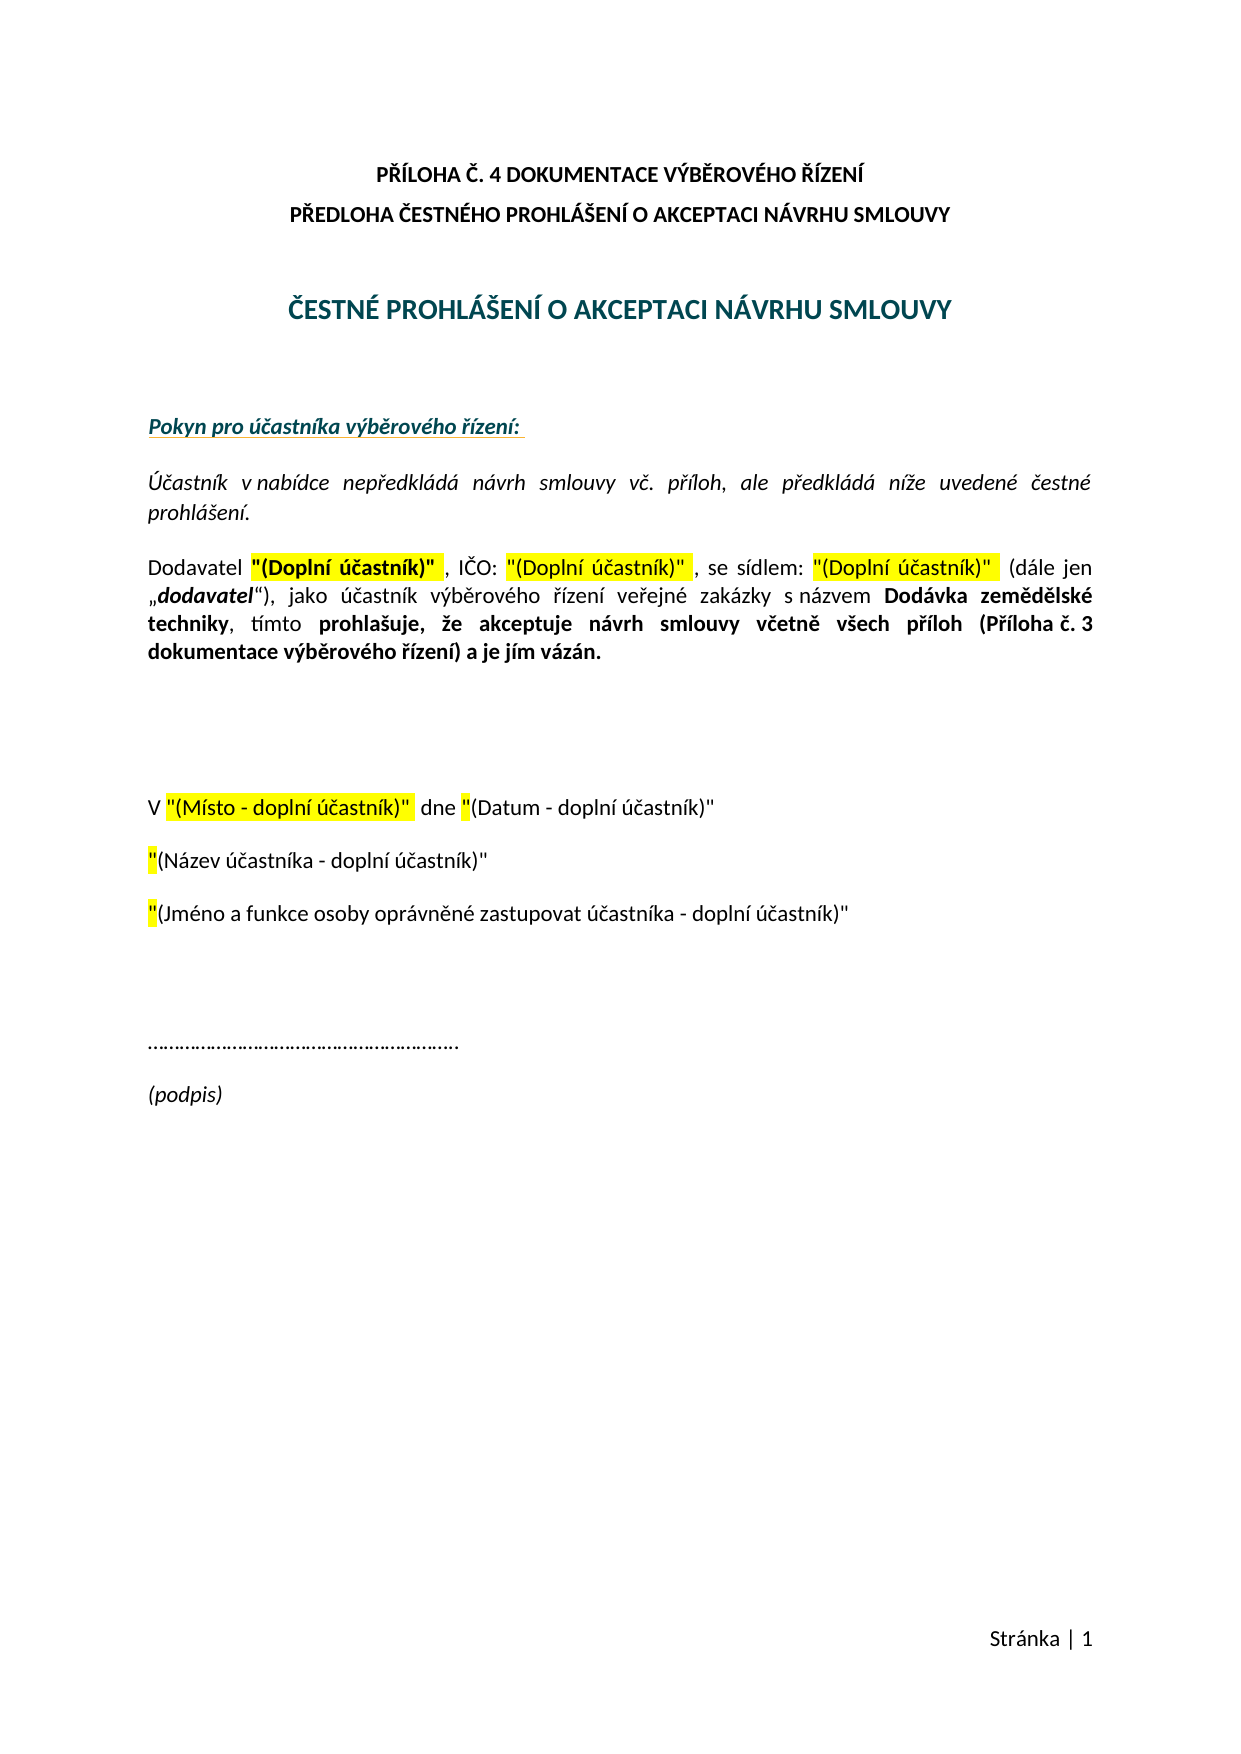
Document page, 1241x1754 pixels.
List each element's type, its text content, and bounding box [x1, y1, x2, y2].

text Dodavatel , IČO: , se sídlem: (dále jen „dodavatel“), jako účastník výběrového řízení veřejné zakázky s názvem Dodávka zemědělské techniky, tímto prohlašuje, že akceptuje návrh smlouvy včetně všech příloh (Příloha č. 3 dokumentace výběrového řízení) a je jím vázán. [148, 553, 1093, 665]
text ………………………………………………….. [148, 1027, 1093, 1055]
text (podpis) [148, 1080, 1093, 1108]
text V dne [415, 793, 461, 821]
text V dne [470, 793, 1093, 821]
text Pokyn pro účastníka výběrového řízení: [148, 412, 1093, 440]
text Předloha čestného prohlášení o akceptaci návrhu smlouvy [148, 201, 1093, 229]
text Příloha č. 4 dokumentace výběrového řízení [148, 160, 1093, 188]
text Účastník v nabídce nepředkládá návrh smlouvy vč. příloh, ale předkládá níže uvedené čestné prohlášení. [148, 468, 1093, 526]
text V dne [148, 793, 166, 821]
text čestné prohlášení o akceptaci návrhu smlouvy [148, 291, 1093, 327]
